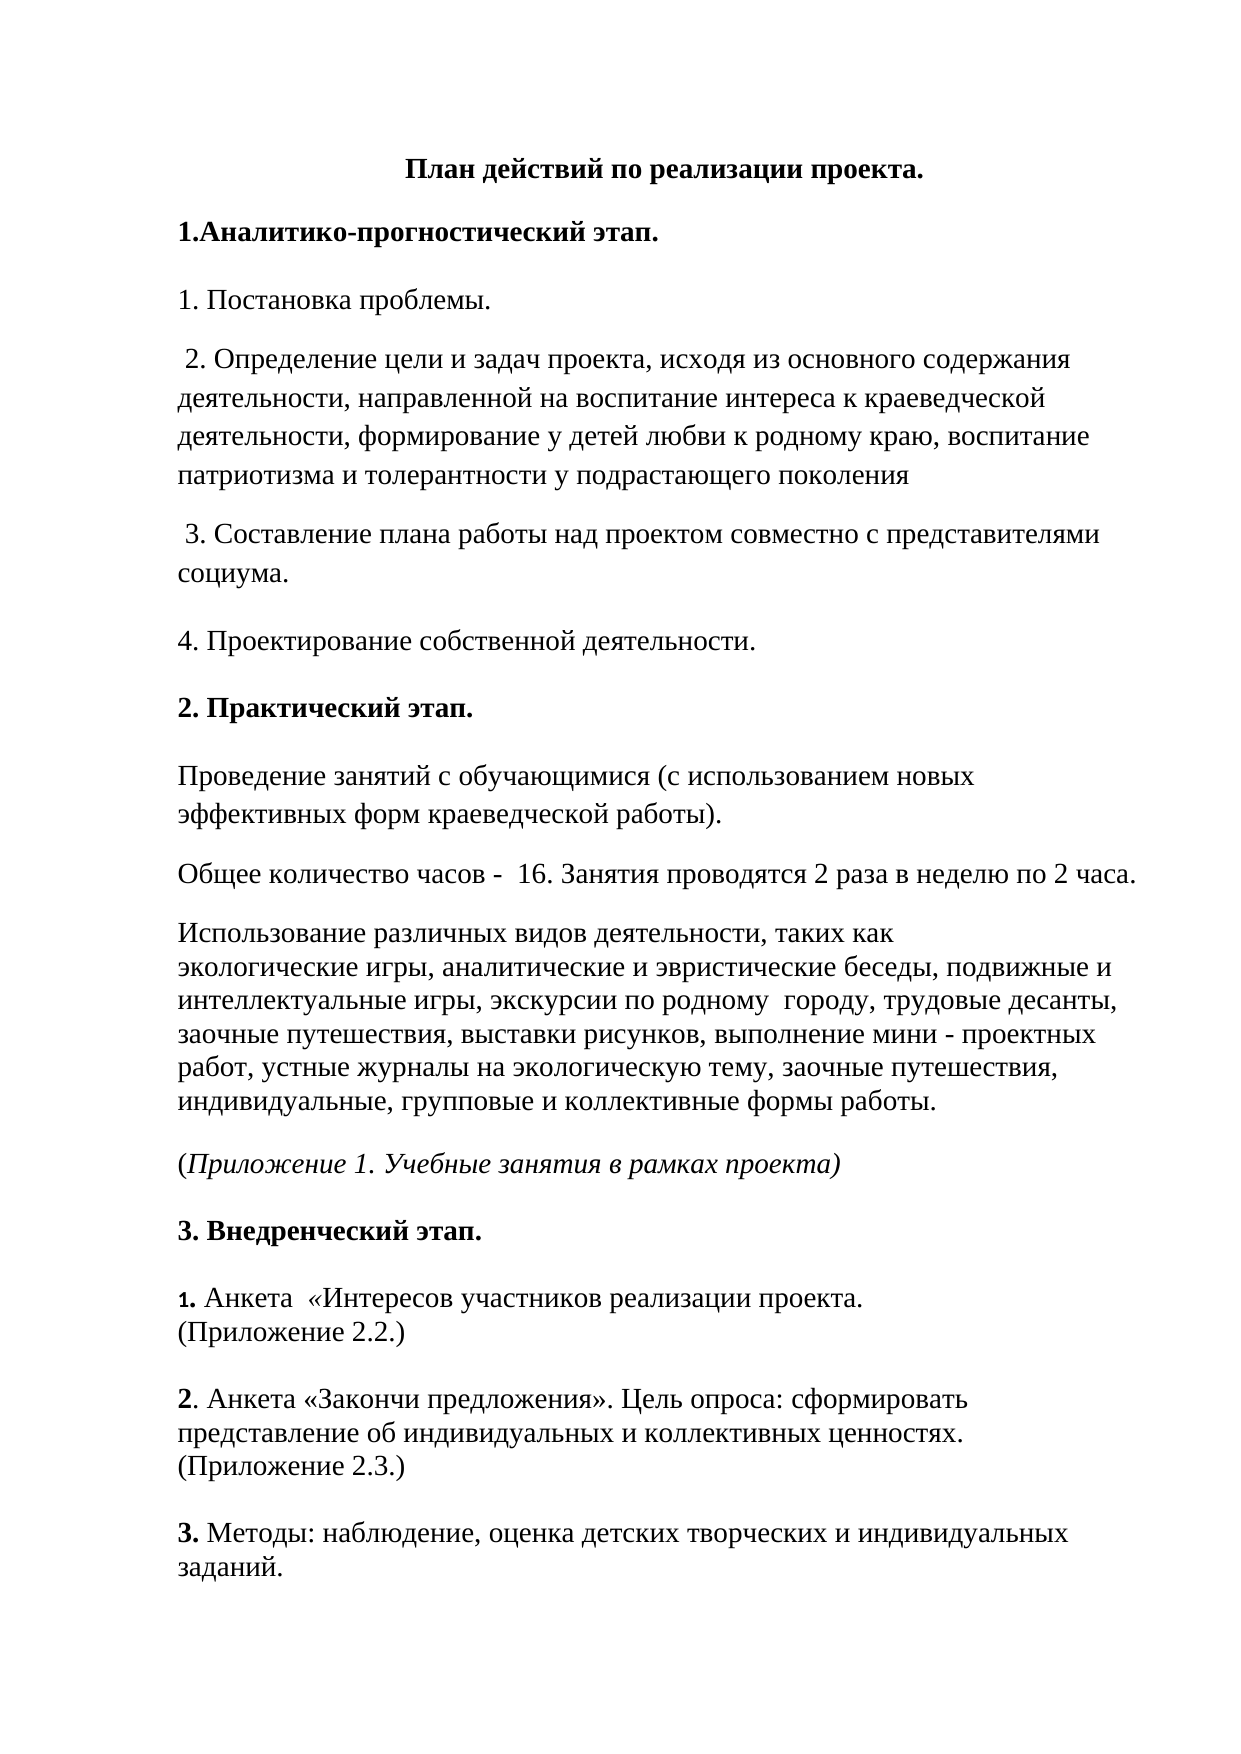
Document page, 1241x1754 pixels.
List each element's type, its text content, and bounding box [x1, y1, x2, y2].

text 1. Анкета «Интересов участников реализации проекта. [177, 1281, 1152, 1314]
text 3. Составление плана работы над проектом совместно с представителями социума. [177, 516, 1152, 588]
text План действий по реализации проекта. [177, 152, 1152, 185]
text Проведение занятий с обучающимися (с использованием новых эффективных форм краеведческой работы). [177, 758, 1152, 830]
text 3. Внедренческий этап. [177, 1213, 1152, 1247]
text 1.Аналитико-прогностический этап. [177, 214, 1152, 248]
text Общее количество часов - 16. Занятия проводятся 2 раза в неделю по 2 часа. [177, 856, 1152, 889]
text экологические игры, аналитические и эвристические беседы, подвижные и интеллектуальные игры, экскурсии по родному городу, трудовые десанты, заочные путешествия, выставки рисунков, выполнение мини - проектных работ, устные журналы на экологическую тему, заочные путешествия, индивидуальные, групповые и коллективные формы работы. [177, 949, 1152, 1117]
text 2. Практический этап. [177, 690, 1152, 724]
text (Приложение 2.2.) [177, 1314, 1152, 1348]
text 2. Определение цели и задач проекта, исходя из основного содержания деятельности, направленной на воспитание интереса к краеведческой деятельности, формирование у детей любви к родному краю, воспитание патриотизма и толерантности у подрастающего поколения [177, 341, 1152, 491]
text 1. Постановка проблемы. [177, 282, 1152, 316]
text (Приложение 1. Учебные занятия в рамках проекта) [177, 1146, 1152, 1179]
text 4. Проектирование собственной деятельности. [177, 623, 1152, 656]
text 3. Методы: наблюдение, оценка детских творческих и индивидуальных заданий. [177, 1515, 1152, 1582]
text 2. Анкета «Закончи предложения». Цель опроса: сформировать представление об индивидуальных и коллективных ценностях. [177, 1381, 1152, 1448]
text Использование различных видов деятельности, таких как [177, 915, 1152, 949]
text (Приложение 2.3.) [177, 1448, 1152, 1482]
